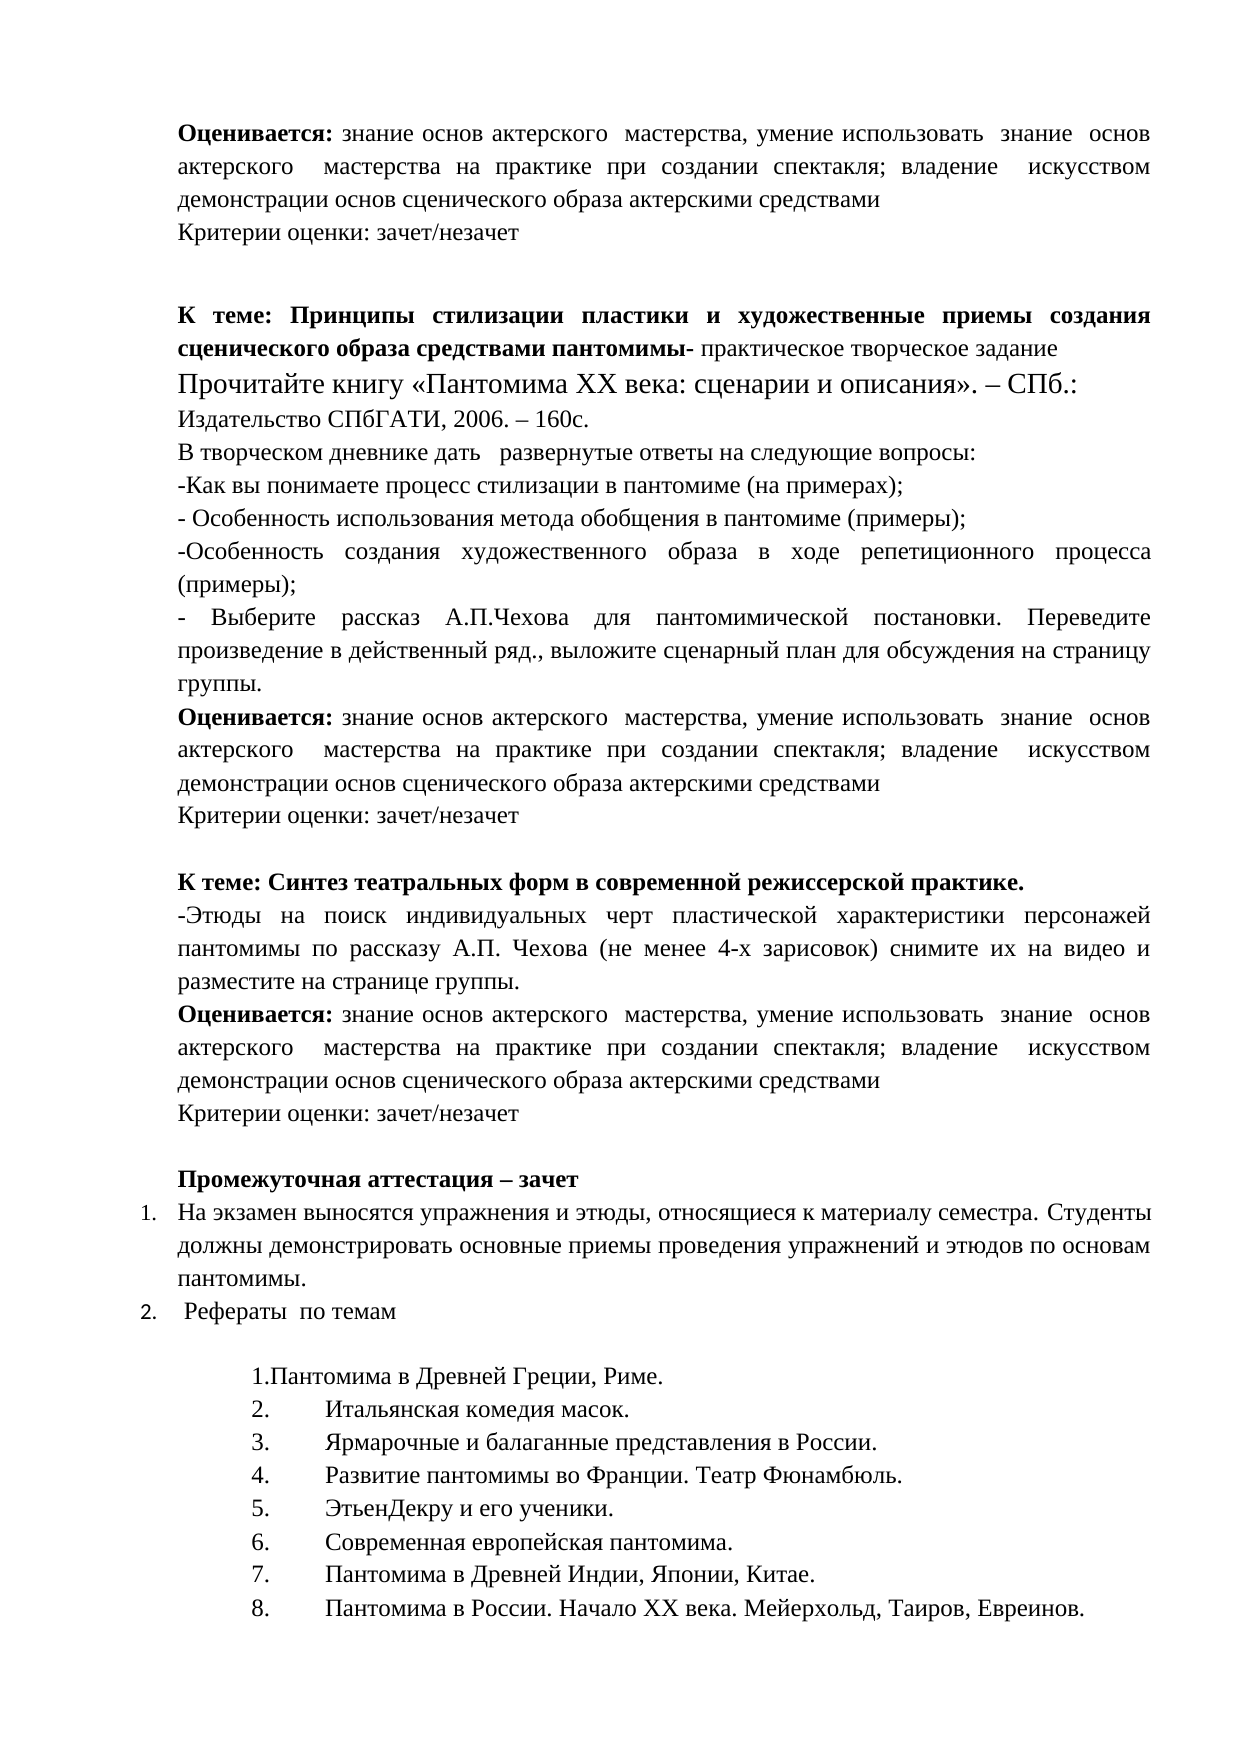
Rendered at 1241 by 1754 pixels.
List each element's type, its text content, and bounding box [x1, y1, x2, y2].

text 2. Итальянская комедия масок. [177, 1394, 1152, 1423]
text 4. Развитие пантомимы во Франции. Театр Фюнамбюль. [177, 1461, 1152, 1489]
text К теме: Принципы стилизации пластики и художественные приемы создания сценического образа средствами пантомимы- практическое творческое задание [177, 301, 1152, 362]
text Промежуточная аттестация – зачет [177, 1164, 1152, 1193]
text Прочитайте книгу «Пантомима XX века: сценарии и описания». – СПб.: Издательство СПбГАТИ, 2006. – 160с. [177, 367, 1152, 433]
text -Особенность создания художественного образа в ходе репетиционного процесса (примеры); [177, 536, 1152, 598]
text Критерии оценки: зачет/незачет [177, 1098, 1152, 1127]
text Критерии оценки: зачет/незачет [177, 801, 1152, 829]
text Критерии оценки: зачет/незачет [177, 217, 1152, 246]
text 5. ЭтьенДекру и его ученики. [177, 1493, 1152, 1522]
text 3. Ярмарочные и балаганные представления в России. [177, 1427, 1152, 1456]
text К теме: Синтез театральных форм в современной режиссерской практике. [177, 867, 1152, 895]
list Рефераты по темам [140, 1296, 1152, 1325]
text - Особенность использования метода обобщения в пантомиме (примеры); [177, 503, 1152, 532]
text 6. Современная европейская пантомима. [177, 1527, 1152, 1555]
text -Как вы понимаете процесс стилизации в пантомиме (на примерах); [177, 470, 1152, 499]
list На экзамен выносятся упражнения и этюды, относящиеся к материалу семестра. Студенты должны демонстрировать основные приемы проведения упражнений и этюдов по основам пантомимы. [140, 1197, 1152, 1292]
text - Выберите рассказ А.П.Чехова для пантомимической постановки. Переведите произведение в действенный ряд., выложите сценарный план для обсуждения на страницу группы. [177, 602, 1152, 697]
text В творческом дневнике дать развернутые ответы на следующие вопросы: [177, 437, 1152, 466]
text 8. Пантомима в России. Начало XX века. Мейерхольд, Таиров, Евреинов. [177, 1593, 1152, 1621]
text 1.Пантомима в Древней Греции, Риме. [177, 1361, 1152, 1390]
text -Этюды на поиск индивидуальных черт пластической характеристики персонажей пантомимы по рассказу А.П. Чехова (не менее 4-х зарисовок) снимите их на видео и разместите на странице группы. [177, 900, 1152, 994]
text 7. Пантомима в Древней Индии, Японии, Китае. [177, 1559, 1152, 1588]
